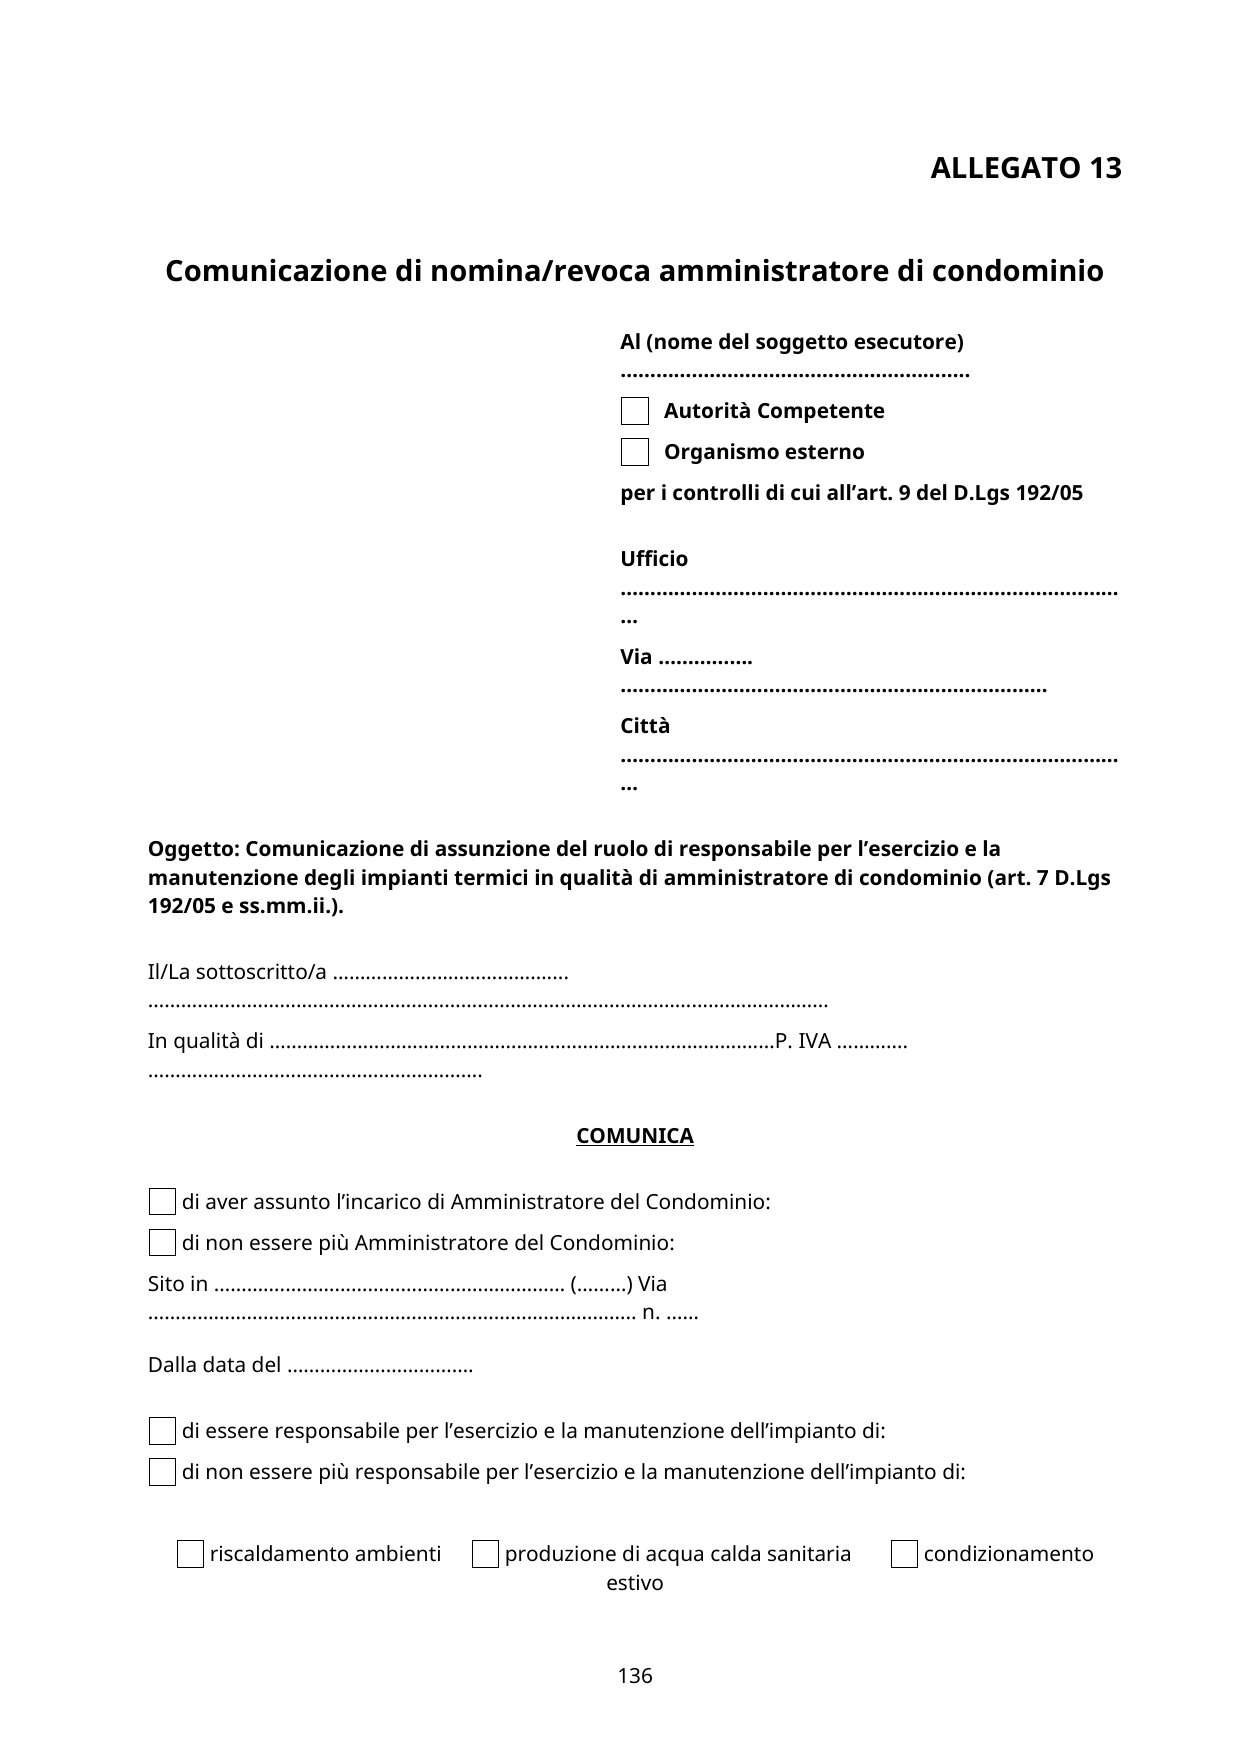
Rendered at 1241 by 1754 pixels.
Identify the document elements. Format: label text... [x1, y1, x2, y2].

text Città …………………………………………………………………………… [620, 711, 1122, 797]
text COMUNICA [148, 1121, 1122, 1149]
text riscaldamento ambienti produzione di acqua calda sanitaria condizionamento estivo [148, 1539, 1122, 1596]
text Sito in ………….…………………………………………… (………) Via …………………………………………………………………………….. n. …… [148, 1269, 1122, 1326]
text di essere responsabile per l’esercizio e la manutenzione dell’impianto di: [148, 1416, 1122, 1445]
text Autorità Competente [620, 396, 1122, 425]
text Ufficio …………………………………………………………………………… [620, 544, 1122, 629]
text In qualità di ……………………………………………………………….…………….…P. IVA ………….……………………………………………………. [148, 1026, 1122, 1083]
text Via …………….……………………………………………………………… [620, 642, 1122, 699]
text di aver assunto l’incarico di Amministratore del Condominio: [148, 1187, 1122, 1215]
text di non essere più responsabile per l’esercizio e la manutenzione dell’impianto di: [148, 1457, 1122, 1486]
text per i controlli di cui all’art. 9 del D.Lgs 192/05 [620, 478, 1122, 507]
text Il/La sottoscritto/a …………………………………....……………………………………………………………………………………………….…………… [148, 957, 1122, 1014]
text ALLEGATO 13 [148, 148, 1122, 187]
text Dalla data del ……………………………. [148, 1351, 1122, 1379]
text Organismo esterno [620, 437, 1122, 466]
text Comunicazione di nomina/revoca amministratore di condominio [148, 250, 1122, 289]
text di non essere più Amministratore del Condominio: [148, 1228, 1122, 1256]
text Al (nome del soggetto esecutore) ………………………………………………….. [620, 327, 1122, 384]
text Oggetto: Comunicazione di assunzione del ruolo di responsabile per l’esercizio e la manutenzione degli impianti termici in qualità di amministratore di condominio (art. 7 D.Lgs 192/05 e ss.mm.ii.). [148, 834, 1122, 919]
